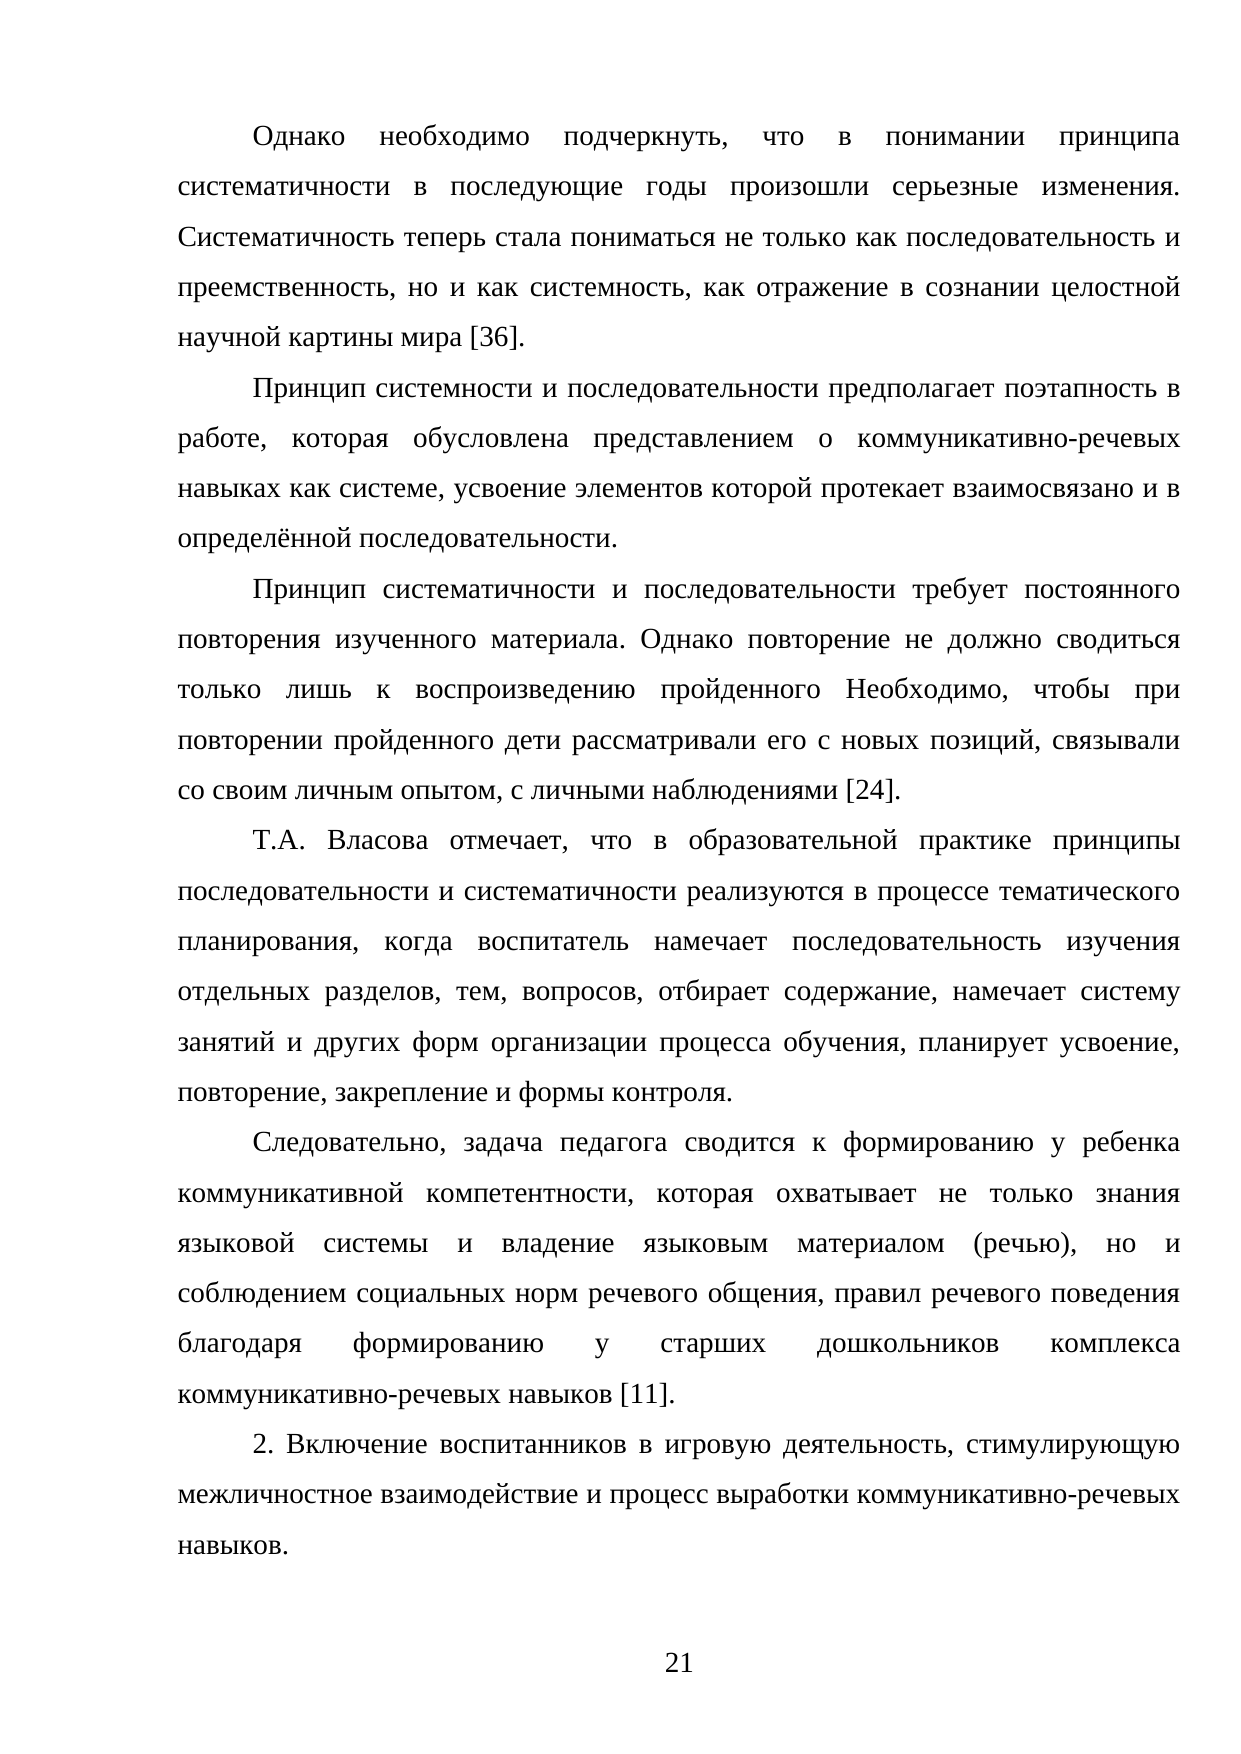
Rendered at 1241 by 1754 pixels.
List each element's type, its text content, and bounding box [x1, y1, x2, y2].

text Принцип системности и последовательности предполагает поэтапность в работе, которая обусловлена представлением о коммуникативно-речевых навыках как системе, усвоение элементов которой протекает взаимосвязано и в определённой последовательности. [177, 370, 1181, 554]
text Однако необходимо подчеркнуть, что в понимании принципа систематичности в последующие годы произошли серьезные изменения. Систематичность теперь стала пониматься не только как последовательность и преемственность, но и как системность, как отражение в сознании целостной научной картины мира [36]. [177, 118, 1181, 353]
text Принцип систематичности и последовательности требует постоянного повторения изученного материала. Однако повторение не должно сводиться только лишь к воспроизведению пройденного Необходимо, чтобы при повторении пройденного дети рассматривали его с новых позиций, связывали со своим личным опытом, с личными наблюдениями [24]. [177, 571, 1181, 806]
text Следовательно, задача педагога сводится к формированию у ребенка коммуникативной компетентности, которая охватывает не только знания языковой системы и владение языковым материалом (речью), но и соблюдением социальных норм речевого общения, правил речевого поведения благодаря формированию у старших дошкольников комплекса коммуникативно-речевых навыков [11]. [177, 1124, 1181, 1409]
text 2. Включение воспитанников в игровую деятельность, стимулирующую межличностное взаимодействие и процесс выработки коммуникативно-речевых навыков. [177, 1426, 1181, 1560]
text Т.А. Власова отмечает, что в образовательной практике принципы последовательности и систематичности реализуются в процессе тематического планирования, когда воспитатель намечает последовательность изучения отдельных разделов, тем, вопросов, отбирает содержание, намечает систему занятий и других форм организации процесса обучения, планирует усвоение, повторение, закрепление и формы контроля. [177, 822, 1181, 1108]
